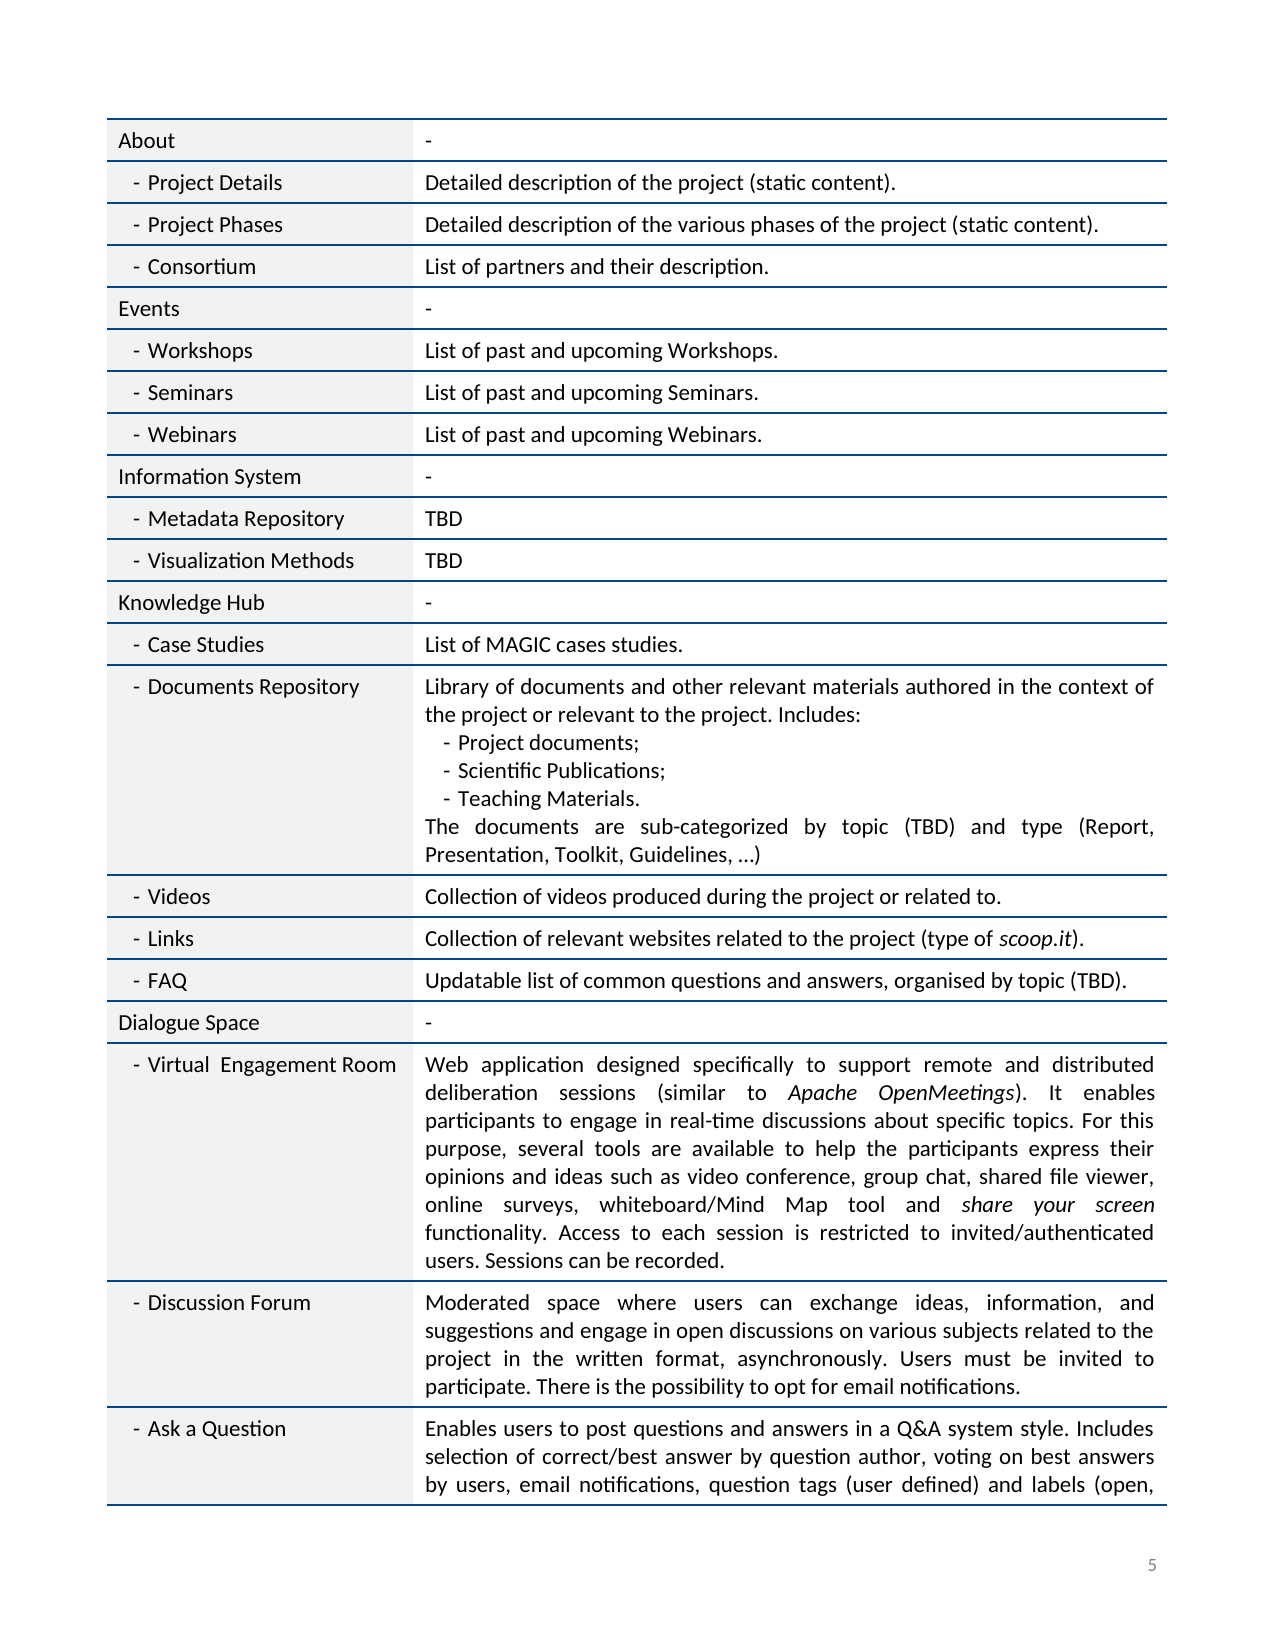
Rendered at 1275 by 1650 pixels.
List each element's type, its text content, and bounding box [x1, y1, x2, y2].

table_cell Virtual Engagement Room [107, 1044, 413, 1280]
table_cell Videos [107, 876, 413, 916]
table_cell TBD [414, 498, 1167, 538]
table_cell Events [107, 288, 413, 328]
table_cell Links [107, 918, 413, 958]
table_cell - [414, 1002, 1167, 1042]
table_cell Detailed description of the various phases of the project (static content). [414, 204, 1167, 244]
table_cell TBD [414, 540, 1167, 580]
table_cell Project Phases [107, 204, 413, 244]
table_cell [414, 1408, 1167, 1504]
table_cell Case Studies [107, 624, 413, 664]
table_cell Dialogue Space [107, 1002, 413, 1042]
table_cell Consortium [107, 246, 413, 286]
table_cell Visualization Methods [107, 540, 413, 580]
table_cell Web application designed specifically to support remote and distributed deliberation sessions (similar to Apache OpenMeetings). It enables participants to engage in real-time discussions about specific topics. For this purpose, several tools are available to help the participants express their opinions and ideas such as video conference, group chat, shared file viewer, online surveys, whiteboard/Mind Map tool and share your screen functionality. Access to each session is restricted to invited/authenticated users. Sessions can be recorded. [414, 1044, 1167, 1280]
table_cell Updatable list of common questions and answers, organised by topic (TBD). [414, 960, 1167, 1000]
table_cell Discussion Forum [107, 1282, 413, 1406]
table_cell Knowledge Hub [107, 582, 413, 622]
table_cell - [414, 120, 1167, 160]
table_cell List of past and upcoming Webinars. [414, 414, 1167, 454]
table_cell Collection of videos produced during the project or related to. [414, 876, 1167, 916]
table_cell Library of documents and other relevant materials authored in the context of the project or relevant to the project. Includes: Project documents; Scientific Publications; Teaching Materials. The documents are sub-categorized by topic (TBD) and type (Report, Presentation, Toolkit, Guidelines, …) [414, 666, 1167, 874]
table_cell Ask a Question [107, 1408, 413, 1504]
table_cell Collection of relevant websites related to the project (type of scoop.it). [414, 918, 1167, 958]
table_cell Metadata Repository [107, 498, 413, 538]
table_cell Seminars [107, 372, 413, 412]
table_cell - [414, 288, 1167, 328]
table_cell - [414, 582, 1167, 622]
table_cell List of MAGIC cases studies. [414, 624, 1167, 664]
table_cell List of past and upcoming Workshops. [414, 330, 1167, 370]
table_cell Documents Repository [107, 666, 413, 874]
table_cell Project Details [107, 162, 413, 202]
table_cell FAQ [107, 960, 413, 1000]
table_cell - [414, 456, 1167, 496]
table_cell Moderated space where users can exchange ideas, information, and suggestions and engage in open discussions on various subjects related to the project in the written format, asynchronously. Users must be invited to participate. There is the possibility to opt for email notifications. [414, 1282, 1167, 1406]
table_cell Information System [107, 456, 413, 496]
table_cell About [107, 120, 413, 160]
table_cell Webinars [107, 414, 413, 454]
table_cell Workshops [107, 330, 413, 370]
table_cell Detailed description of the project (static content). [414, 162, 1167, 202]
table_cell List of past and upcoming Seminars. [414, 372, 1167, 412]
table_cell List of partners and their description. [414, 246, 1167, 286]
